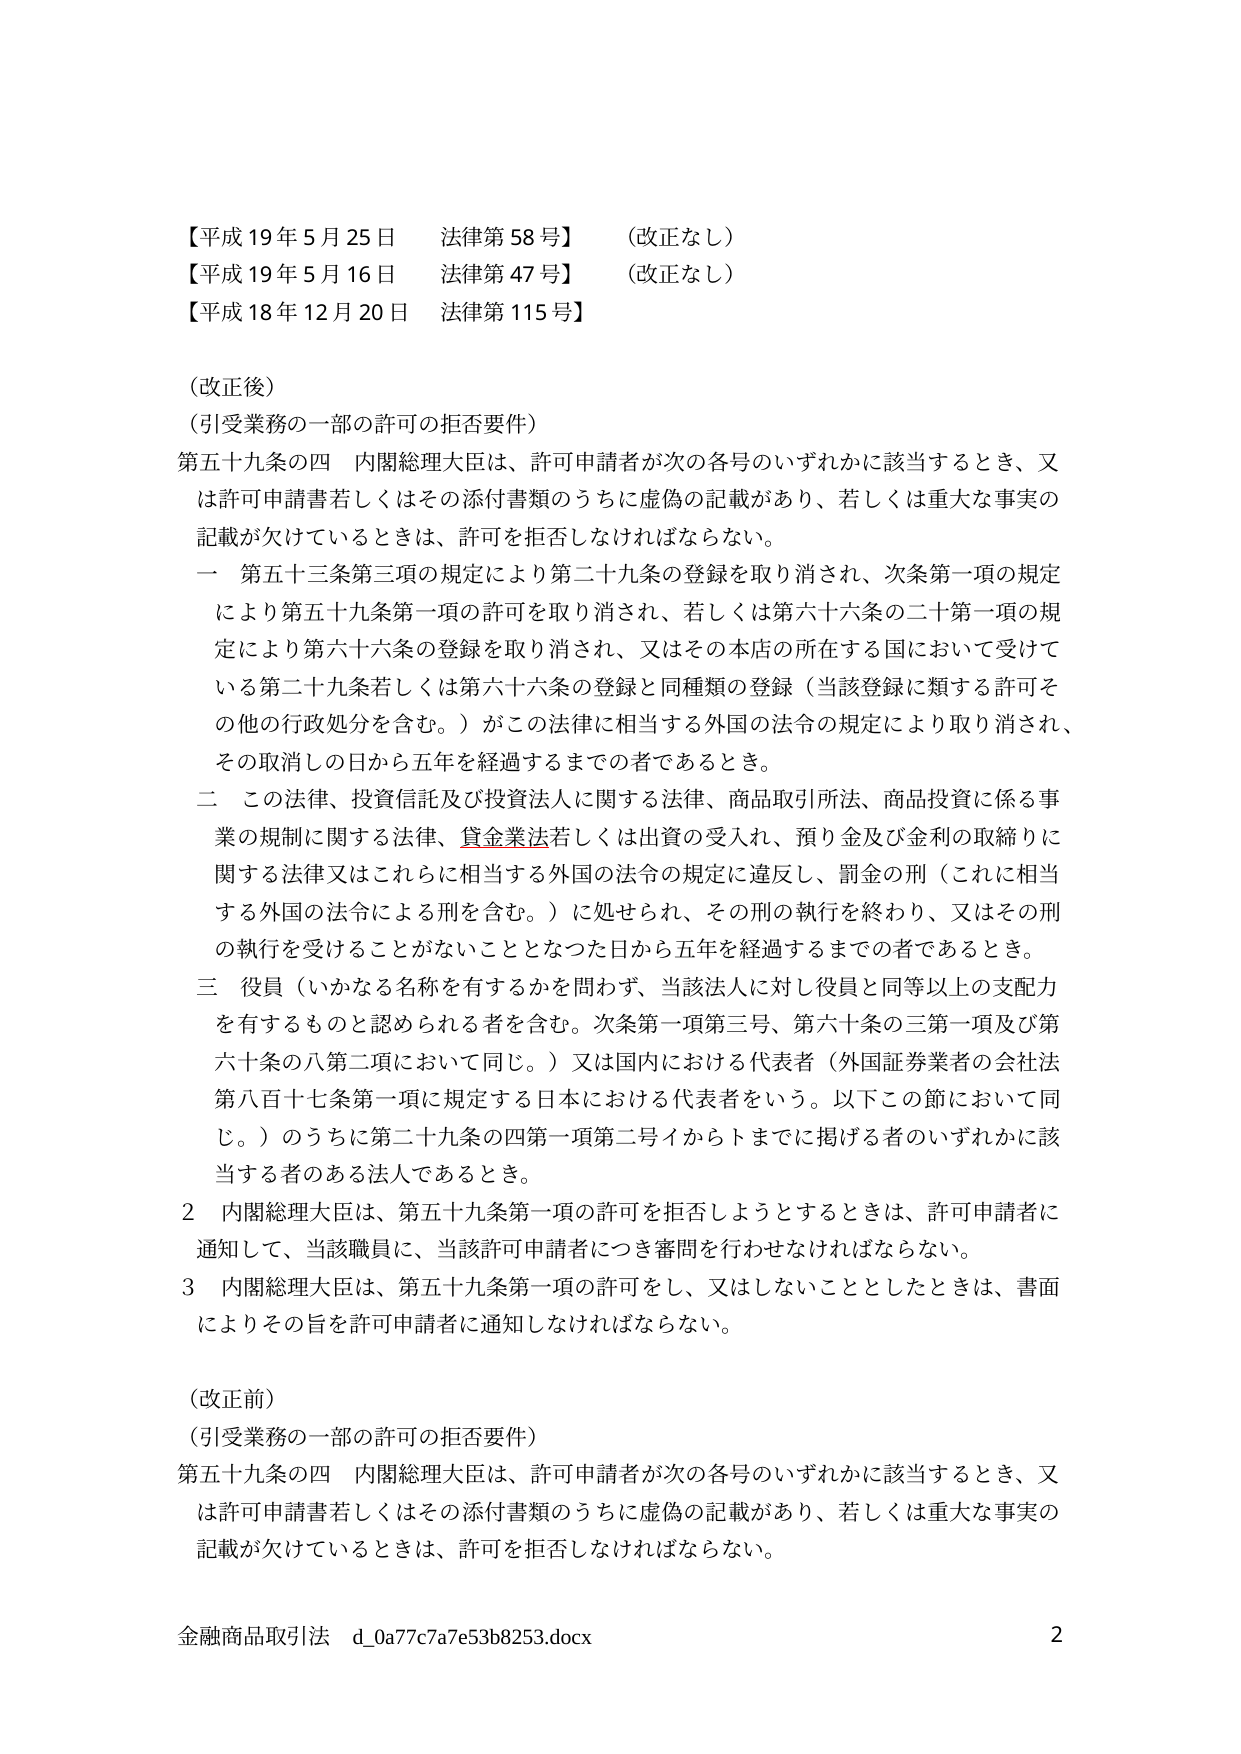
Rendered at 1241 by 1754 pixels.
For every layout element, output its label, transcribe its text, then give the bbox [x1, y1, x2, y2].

text ３ 内閣総理大臣は、第五十九条第一項の許可をし、又はしないこととしたときは、書面によりその旨を許可申請者に通知しなければならない。 [177, 1267, 1063, 1342]
text 第五十九条の四 内閣総理大臣は、許可申請者が次の各号のいずれかに該当するとき、又は許可申請書若しくはその添付書類のうちに虚偽の記載があり、若しくは重大な事実の記載が欠けているときは、許可を拒否しなければならない。 [177, 1454, 1063, 1567]
text 第五十九条の四 内閣総理大臣は、許可申請者が次の各号のいずれかに該当するとき、又は許可申請書若しくはその添付書類のうちに虚偽の記載があり、若しくは重大な事実の記載が欠けているときは、許可を拒否しなければならない。 [177, 442, 1063, 554]
text 一 第五十三条第三項の規定により第二十九条の登録を取り消され、次条第一項の規定により第五十九条第一項の許可を取り消され、若しくは第六十六条の二十第一項の規定により第六十六条の登録を取り消され、又はその本店の所在する国において受けている第二十九条若しくは第六十六条の登録と同種類の登録（当該登録に類する許可その他の行政処分を含む。）がこの法律に相当する外国の法令の規定により取り消され、その取消しの日から五年を経過するまでの者であるとき。 [196, 554, 1063, 779]
text （改正前） [177, 1379, 1063, 1417]
text 【平成18年12月20日 法律第115号】 [177, 292, 1063, 329]
text 二 この法律、投資信託及び投資法人に関する法律、商品取引所法、商品投資に係る事業の規制に関する法律、貸金業法若しくは出資の受入れ、預り金及び金利の取締りに関する法律又はこれらに相当する外国の法令の規定に違反し、罰金の刑（これに相当する外国の法令による刑を含む。）に処せられ、その刑の執行を終わり、又はその刑の執行を受けることがないこととなつた日から五年を経過するまでの者であるとき。 [196, 779, 1063, 967]
text 【平成19年5月25日 法律第58号】 （改正なし） [177, 217, 1063, 254]
text ２ 内閣総理大臣は、第五十九条第一項の許可を拒否しようとするときは、許可申請者に通知して、当該職員に、当該許可申請者につき審問を行わせなければならない。 [177, 1192, 1063, 1267]
text （引受業務の一部の許可の拒否要件） [177, 404, 1063, 442]
text 三 役員（いかなる名称を有するかを問わず、当該法人に対し役員と同等以上の支配力を有するものと認められる者を含む。次条第一項第三号、第六十条の三第一項及び第六十条の八第二項において同じ。）又は国内における代表者（外国証券業者の会社法第八百十七条第一項に規定する日本における代表者をいう。以下この節において同じ。）のうちに第二十九条の四第一項第二号イからトまでに掲げる者のいずれかに該当する者のある法人であるとき。 [196, 967, 1063, 1192]
text 【平成19年5月16日 法律第47号】 （改正なし） [177, 254, 1063, 292]
text （改正後） [177, 367, 1063, 404]
text （引受業務の一部の許可の拒否要件） [177, 1417, 1063, 1454]
